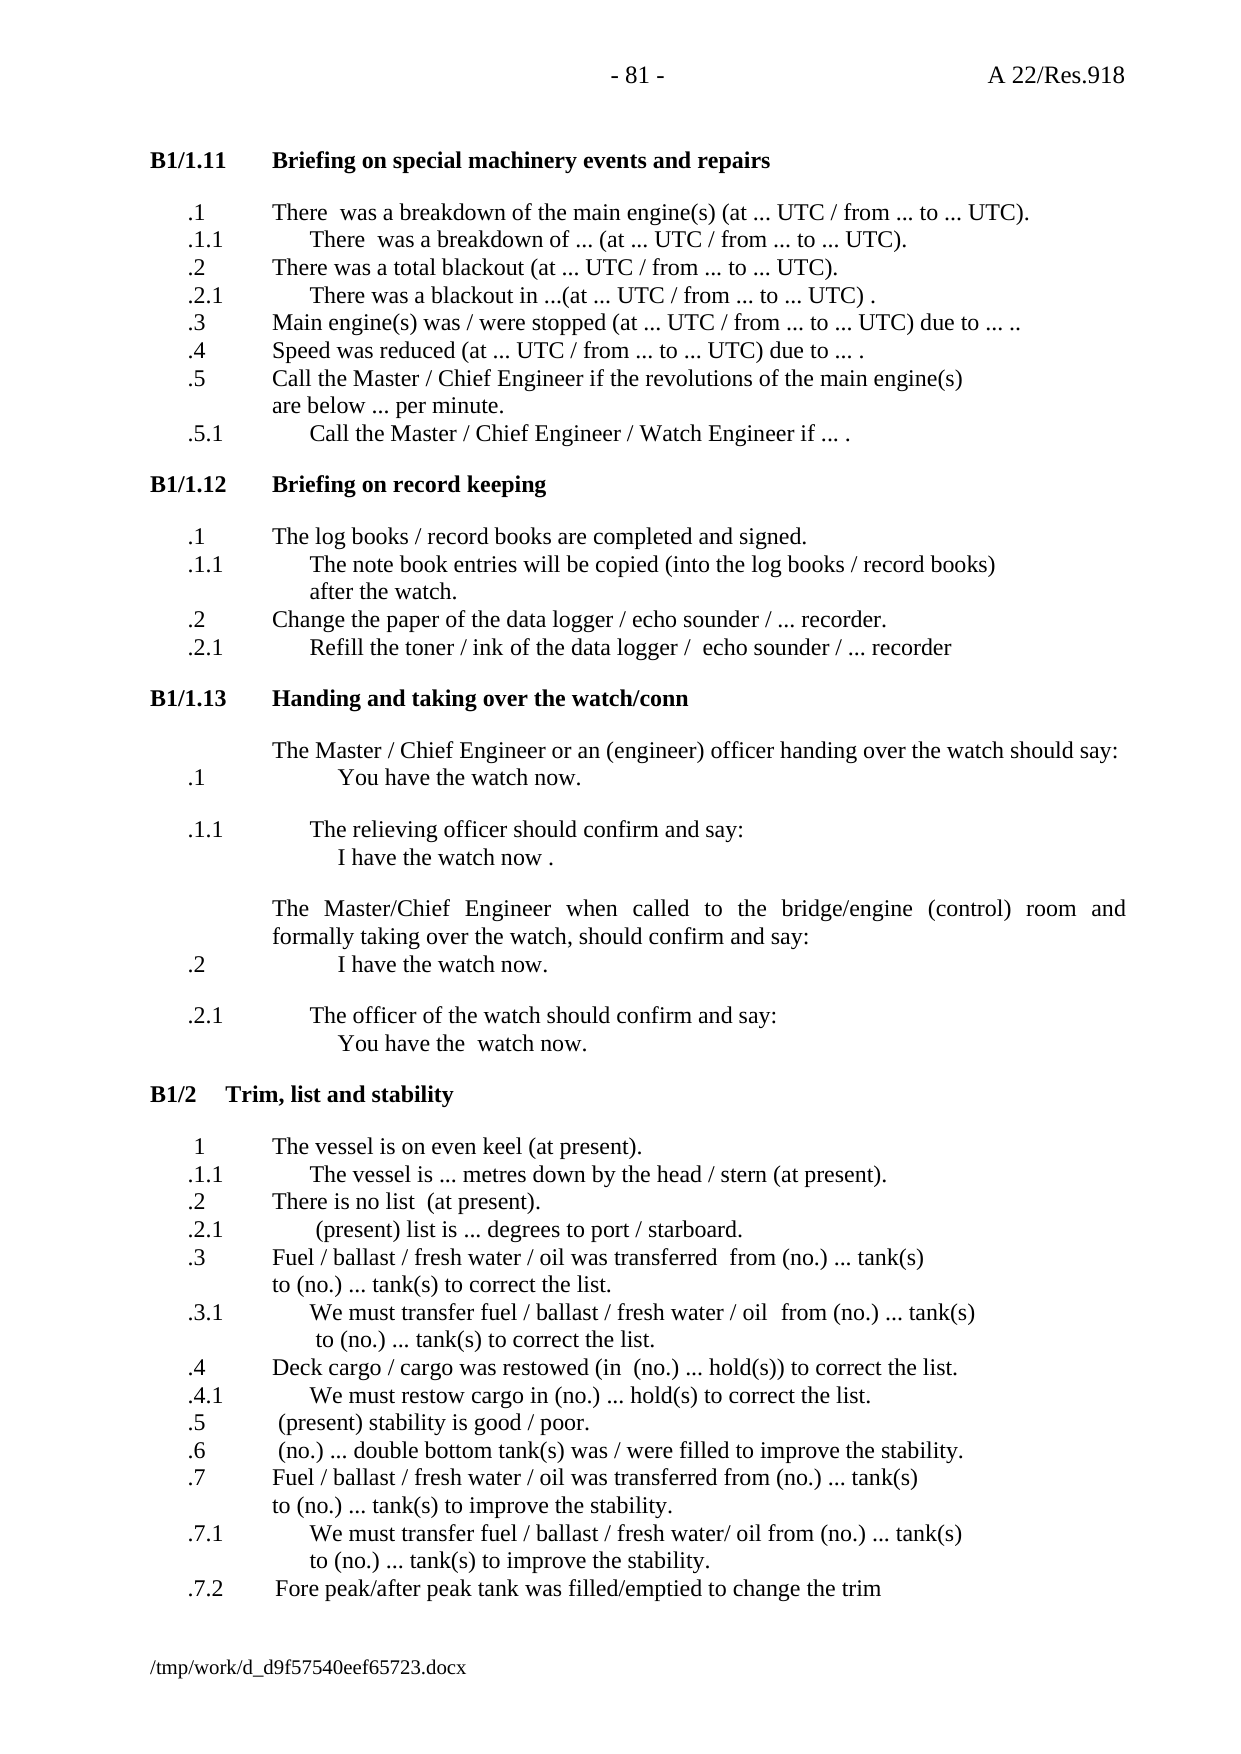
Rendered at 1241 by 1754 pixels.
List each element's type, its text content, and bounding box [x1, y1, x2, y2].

text after the watch. [150, 577, 1128, 605]
text .3 Main engine(s) was / were stopped (at ... UTC / from ... to ... UTC) due to ... .. [150, 308, 1128, 336]
text .3.1 We must transfer fuel / ballast / fresh water / oil from (no.) ... tank(s) [150, 1298, 1128, 1325]
text .3 Fuel / ballast / fresh water / oil was transferred from (no.) ... tank(s) [150, 1243, 1128, 1270]
text .7.2 Fore peak/after peak tank was filled/emptied to change the trim [187, 1574, 1128, 1601]
text .2 Change the paper of the data logger / echo sounder / ... recorder. [150, 605, 1128, 632]
text .1.1 The note book entries will be copied (into the log books / record books) [150, 550, 1128, 577]
text I have the watch now . [150, 843, 1128, 870]
text to (no.) ... tank(s) to correct the list. [150, 1270, 1128, 1298]
text to (no.) ... tank(s) to improve the stability. [150, 1491, 1128, 1519]
text .5 (present) stability is good / poor. [150, 1408, 1128, 1436]
text B1/1.13 Handing and taking over the watch/conn [150, 684, 1128, 712]
text .1 The log books / record books are completed and signed. [150, 522, 1128, 550]
text .2.1 The officer of the watch should confirm and say: [150, 1001, 1128, 1029]
text You have the watch now. [150, 1029, 1128, 1056]
text to (no.) ... tank(s) to correct the list. [150, 1325, 1128, 1353]
text B1/1.12 Briefing on record keeping [150, 470, 1128, 498]
subtitle B1/2 Trim, list and stability [150, 1081, 1128, 1108]
text B1/1.11 Briefing on special machinery events and repairs [150, 146, 1128, 174]
text .2.1 There was a blackout in ...(at ... UTC / from ... to ... UTC) . [150, 281, 1128, 308]
text .6 (no.) ... double bottom tank(s) was / were filled to improve the stability. [150, 1436, 1128, 1463]
text .2 There was a total blackout (at ... UTC / from ... to ... UTC). [150, 253, 1128, 281]
text 1 The vessel is on even keel (at present). [150, 1132, 1128, 1160]
text .2.1 Refill the toner / ink of the data logger / echo sounder / ... recorder [150, 632, 1128, 660]
text to (no.) ... tank(s) to improve the stability. [150, 1546, 1128, 1574]
text .4 Deck cargo / cargo was restowed (in (no.) ... hold(s)) to correct the list. [150, 1353, 1128, 1381]
text The Master/Chief Engineer when called to the bridge/engine (control) room and formally taking over the watch, should confirm and say: [272, 894, 1128, 949]
text .5 Call the Master / Chief Engineer if the revolutions of the main engine(s) [150, 363, 1128, 391]
text .1 There was a breakdown of the main engine(s) (at ... UTC / from ... to ... UTC). [150, 198, 1128, 226]
text are below ... per minute. [150, 391, 1128, 419]
text .2 I have the watch now. [150, 949, 1128, 977]
text .1 You have the watch now. [150, 763, 1128, 791]
text .7.1 We must transfer fuel / ballast / fresh water/ oil from (no.) ... tank(s) [150, 1519, 1128, 1546]
text .7 Fuel / ballast / fresh water / oil was transferred from (no.) ... tank(s) [150, 1463, 1128, 1491]
text .4 Speed was reduced (at ... UTC / from ... to ... UTC) due to ... . [150, 336, 1128, 363]
text .2.1 (present) list is ... degrees to port / starboard. [150, 1215, 1128, 1243]
text .4.1 We must restow cargo in (no.) ... hold(s) to correct the list. [150, 1381, 1128, 1408]
text .1.1 There was a breakdown of ... (at ... UTC / from ... to ... UTC). [150, 226, 1128, 253]
text .1.1 The relieving officer should confirm and say: [150, 815, 1128, 843]
text The Master / Chief Engineer or an (engineer) officer handing over the watch should say: [150, 736, 1128, 763]
text .2 There is no list (at present). [150, 1187, 1128, 1215]
text .1.1 The vessel is ... metres down by the head / stern (at present). [150, 1160, 1128, 1187]
text .5.1 Call the Master / Chief Engineer / Watch Engineer if ... . [150, 419, 1128, 446]
